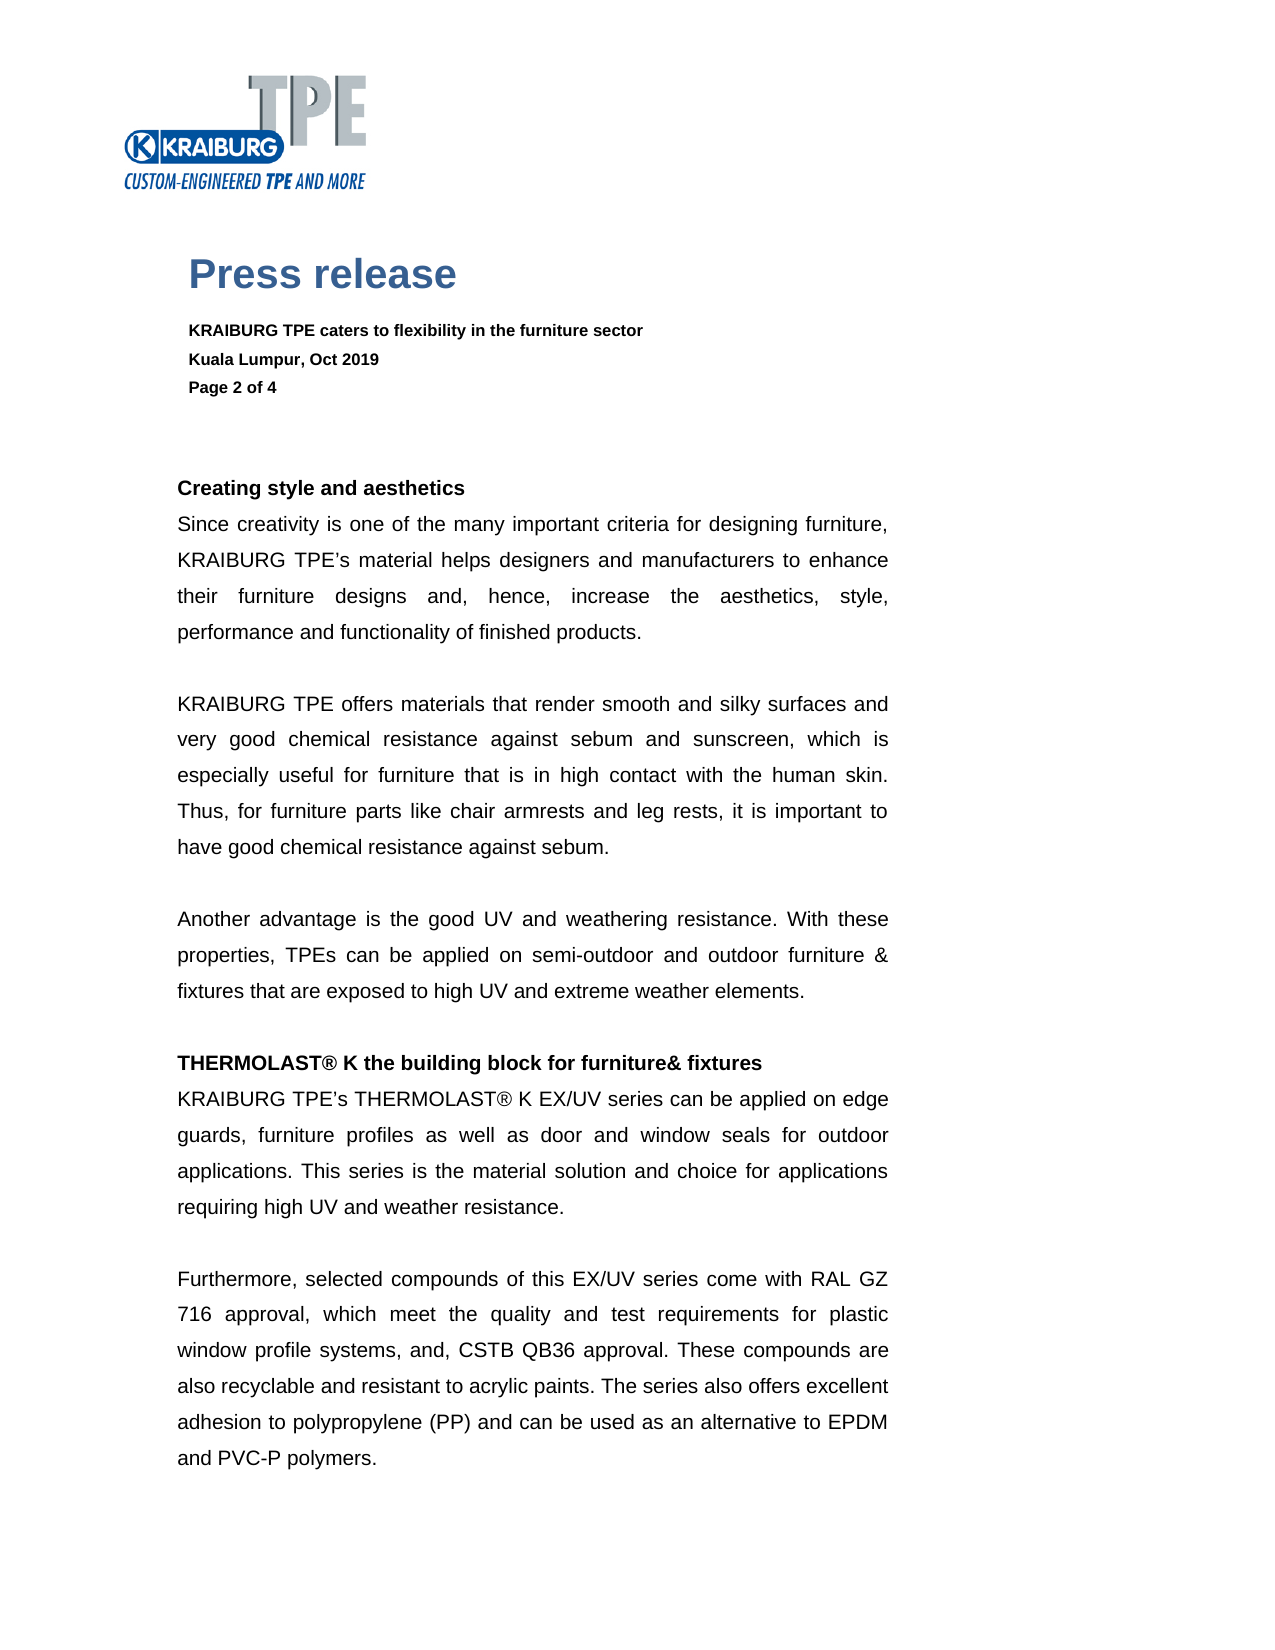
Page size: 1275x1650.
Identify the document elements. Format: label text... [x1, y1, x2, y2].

text Since creativity is one of the many important criteria for designing furniture, KRAIBURG TPE’s material helps designers and manufacturers to enhance their furniture designs and, hence, increase the aesthetics, style, performance and functionality of finished products. [177, 512, 889, 643]
text THERMOLAST® K the building block for furniture& fixtures [177, 1051, 889, 1075]
text KRAIBURG TPE offers materials that render smooth and silky surfaces and very good chemical resistance against sebum and sunscreen, which is especially useful for furniture that is in high contact with the human skin. Thus, for furniture parts like chair armrests and leg rests, it is important to have good chemical resistance against sebum. [177, 691, 889, 859]
text Creating style and aesthetics [177, 476, 889, 500]
text Furthermore, selected compounds of this EX/UV series come with RAL GZ 716 approval, which meet the quality and test requirements for plastic window profile systems, and, CSTB QB36 approval. These compounds are also recyclable and resistant to acrylic paints. The series also offers excellent adhesion to polypropylene (PP) and can be used as an alternative to EPDM and PVC-P polymers. [177, 1266, 889, 1470]
picture [112, 59, 378, 205]
text KRAIBURG TPE’s THERMOLAST® K EX/UV series can be applied on edge guards, furniture profiles as well as door and window seals for outdoor applications. This series is the material solution and choice for applications requiring high UV and weather resistance. [177, 1087, 889, 1218]
text Another advantage is the good UV and weathering resistance. With these properties, TPEs can be applied on semi-outdoor and outdoor furniture & fixtures that are exposed to high UV and extreme weather elements. [177, 907, 889, 1003]
